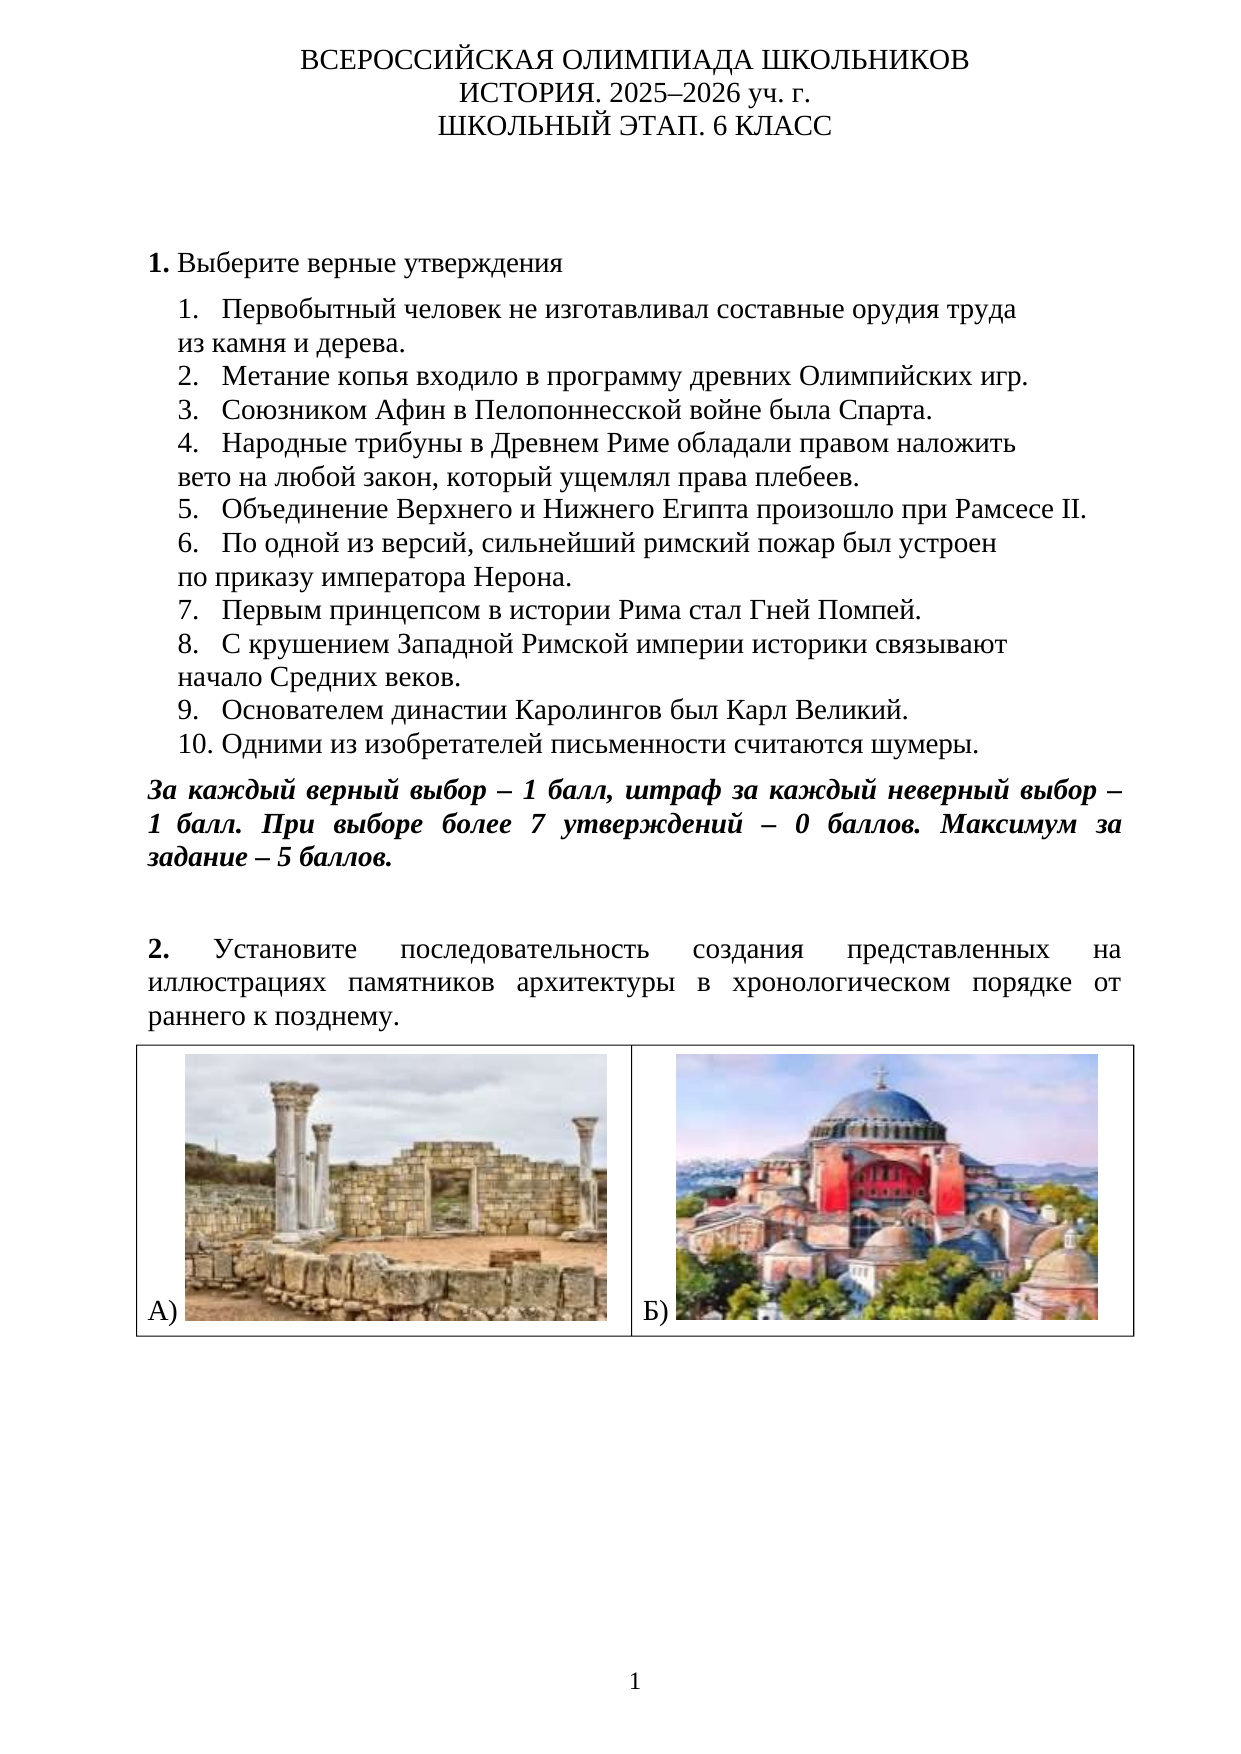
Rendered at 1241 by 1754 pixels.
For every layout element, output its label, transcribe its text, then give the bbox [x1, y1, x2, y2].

list Выберите верные утверждения [148, 245, 1137, 279]
list Основателем династии Каролингов был Карл Великий. [177, 693, 1137, 726]
list Первобытный человек не изготавливал составные орудия труда из камня и дерева. [177, 291, 1050, 358]
list Установите последовательность создания представленных на иллюстрациях памятников архитектуры в хронологическом порядке от раннего к позднему. [148, 931, 1122, 1031]
list Одними из изобретателей письменности считаются шумеры. [177, 726, 1137, 759]
text ВСЕРОССИЙСКАЯ ОЛИМПИАДА ШКОЛЬНИКОВ ИСТОРИЯ. 2025–2026 уч. г. [232, 42, 1037, 109]
text ШКОЛЬНЫЙ ЭТАП. 6 КЛАСС [233, 109, 1037, 142]
list Народные трибуны в Древнем Риме обладали правом наложить вето на любой закон, который ущемлял права плебеев. [177, 425, 1077, 492]
picture [185, 1054, 607, 1321]
list Метание копья входило в программу древних Олимпийских игр. [177, 358, 1137, 392]
list Союзником Афин в Пелопоннесской войне была Спарта. [177, 392, 1137, 425]
list Объединение Верхнего и Нижнего Египта произошло при Рамсесе II. [177, 492, 1137, 525]
list По одной из версий, сильнейший римский пожар был устроен по приказу императора Нерона. [177, 525, 1034, 592]
picture [676, 1054, 1098, 1320]
list С крушением Западной Римской империи историки связывают начало Средних веков. [177, 626, 1099, 693]
list Первым принцепсом в истории Рима стал Гней Помпей. [177, 592, 1137, 626]
subtitle За каждый верный выбор – 1 балл, штраф за каждый неверный выбор – 1 балл. При выборе более 7 утверждений – 0 баллов. Максимум за задание – 5 баллов. [148, 772, 1123, 873]
